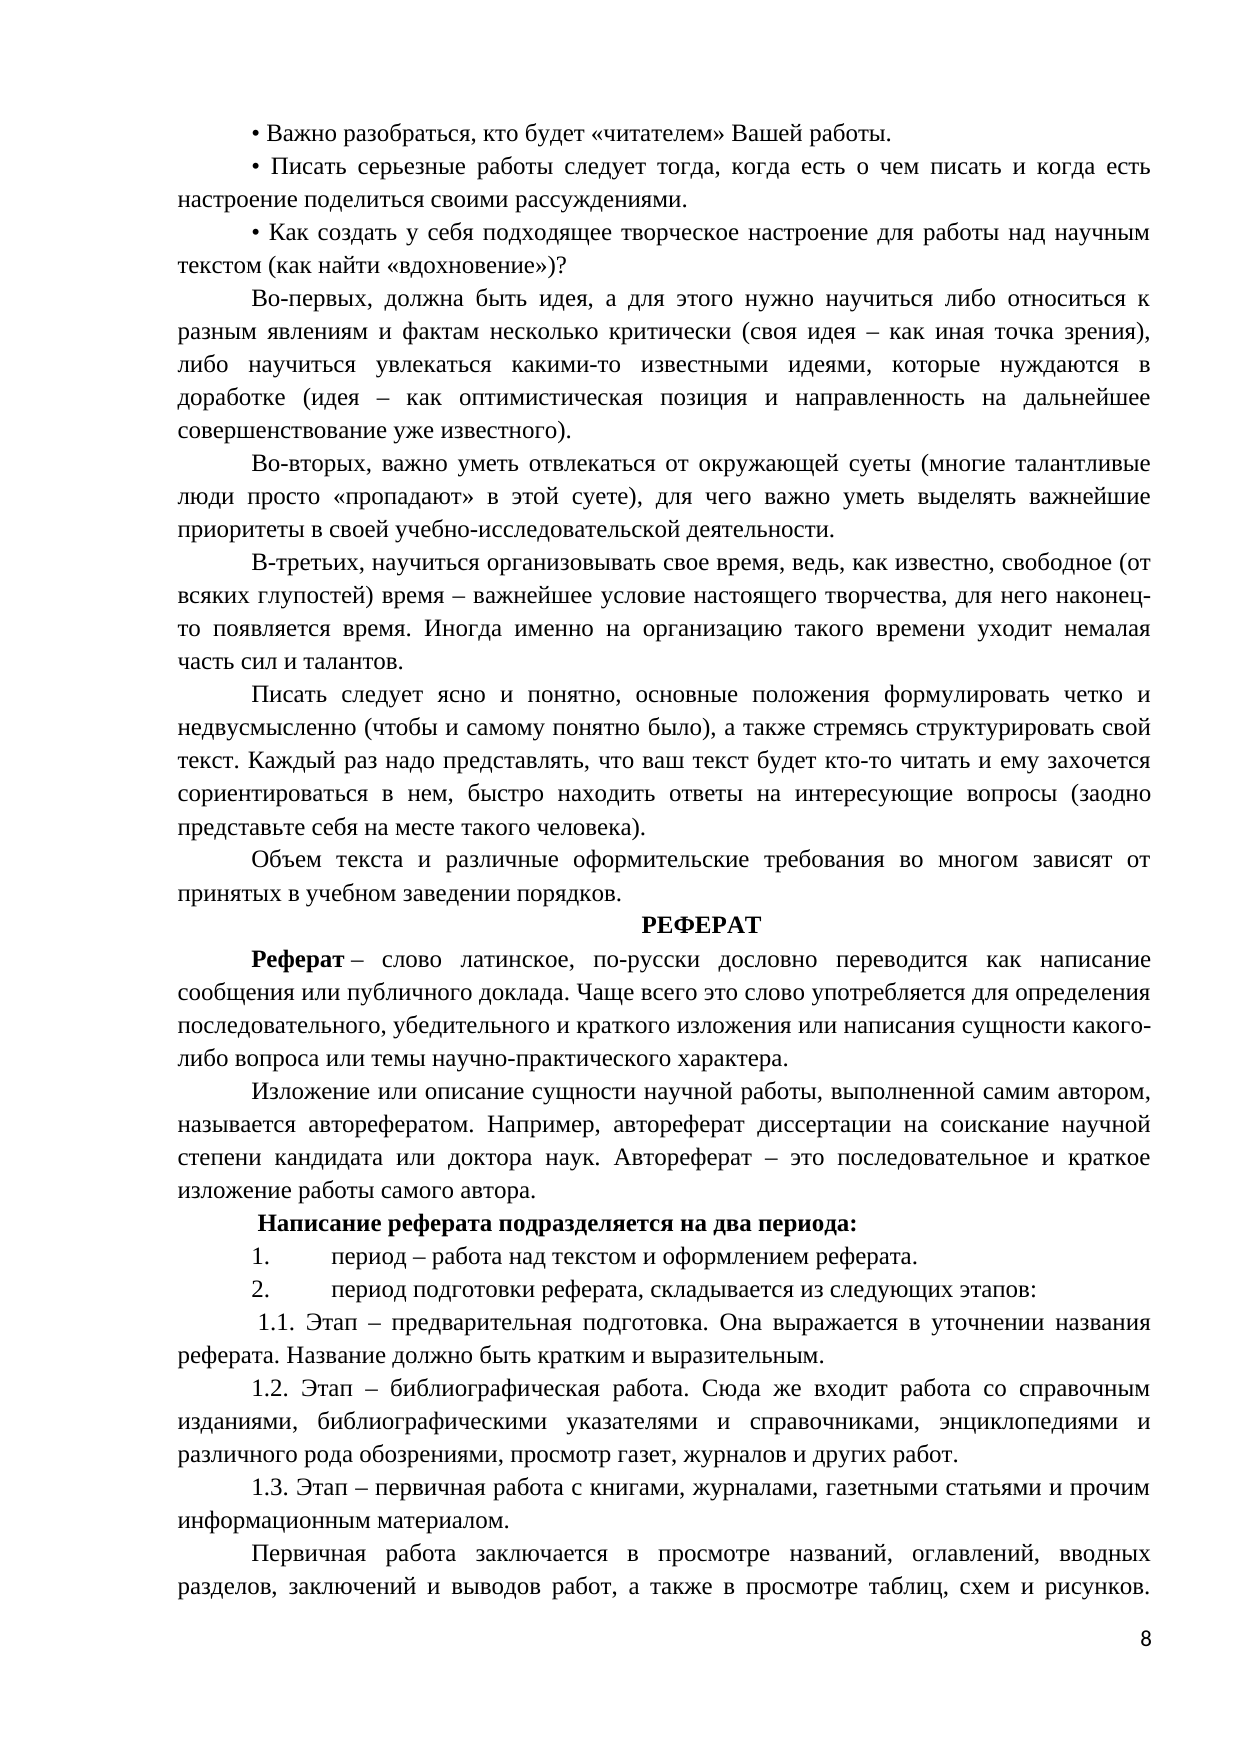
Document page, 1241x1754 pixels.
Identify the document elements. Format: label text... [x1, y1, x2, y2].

text Написание реферата подразделяется на два периода: [177, 1208, 1152, 1237]
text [177, 1538, 1152, 1600]
text Во-вторых, важно уметь отвлекаться от окружающей суеты (многие талантливые люди просто «пропадают» в этой суете), для чего важно уметь выделять важнейшие приоритеты в своей учебно-исследовательской деятельности. [177, 448, 1152, 543]
text • Писать серьезные работы следует тогда, когда есть о чем писать и когда есть настроение поделиться своими рассуждениями. [177, 151, 1152, 213]
list период подготовки реферата, складывается из следующих этапов: [177, 1274, 1152, 1303]
text Во-первых, должна быть идея, а для этого нужно научиться либо относиться к разным явлениям и фактам несколько критически (своя идея – как иная точка зрения), либо научиться увлекаться какими-то известными идеями, которые нуждаются в доработке (идея – как оптимистическая позиция и направленность на дальнейшее совершенствование уже известного). [177, 283, 1152, 444]
text Реферат – слово латинское, по-русски дословно переводится как написание сообщения или публичного доклада. Чаще всего это слово употребляется для определения последовательного, убедительного и краткого изложения или написания сущности какого-либо вопроса или темы научно-практического характера. [177, 944, 1152, 1071]
text Объем текста и различные оформительские требования во многом зависят от принятых в учебном заведении порядков. [177, 844, 1152, 906]
text 1.2. Этап – библиографическая работа. Сюда же входит работа со справочным изданиями, библиографическими указателями и справочниками, энциклопедиями и различного рода обозрениями, просмотр газет, журналов и других работ. [177, 1373, 1152, 1468]
text В-третьих, научиться организовывать свое время, ведь, как известно, свободное (от всяких глупостей) время – важнейшее условие настоящего творчества, для него наконец-то появляется время. Иногда именно на организацию такого времени уходит немалая часть сил и талантов. [177, 547, 1152, 675]
text Изложение или описание сущности научной работы, выполненной самим автором, называется авторефератом. Например, автореферат диссертации на соискание научной степени кандидата или доктора наук. Автореферат – это последовательное и краткое изложение работы самого автора. [177, 1076, 1152, 1203]
text РЕФЕРАТ [177, 911, 1152, 939]
text 1.3. Этап – первичная работа с книгами, журналами, газетными статьями и прочим информационным материалом. [177, 1472, 1152, 1534]
list период – работа над текстом и оформлением реферата. [177, 1241, 1152, 1269]
text • Как создать у себя подходящее творческое настроение для работы над научным текстом (как найти «вдохновение»)? [177, 217, 1152, 279]
text Писать следует ясно и понятно, основные положения формулировать четко и недвусмысленно (чтобы и самому понятно было), а также стремясь структурировать свой текст. Каждый раз надо представлять, что ваш текст будет кто-то читать и ему захочется сориентироваться в нем, быстро находить ответы на интересующие вопросы (заодно представьте себя на месте такого человека). [177, 679, 1152, 840]
text • Важно разобраться, кто будет «читателем» Вашей работы. [177, 118, 1152, 147]
text 1.1. Этап – предварительная подготовка. Она выражается в уточнении названия реферата. Название должно быть кратким и выразительным. [177, 1307, 1152, 1369]
